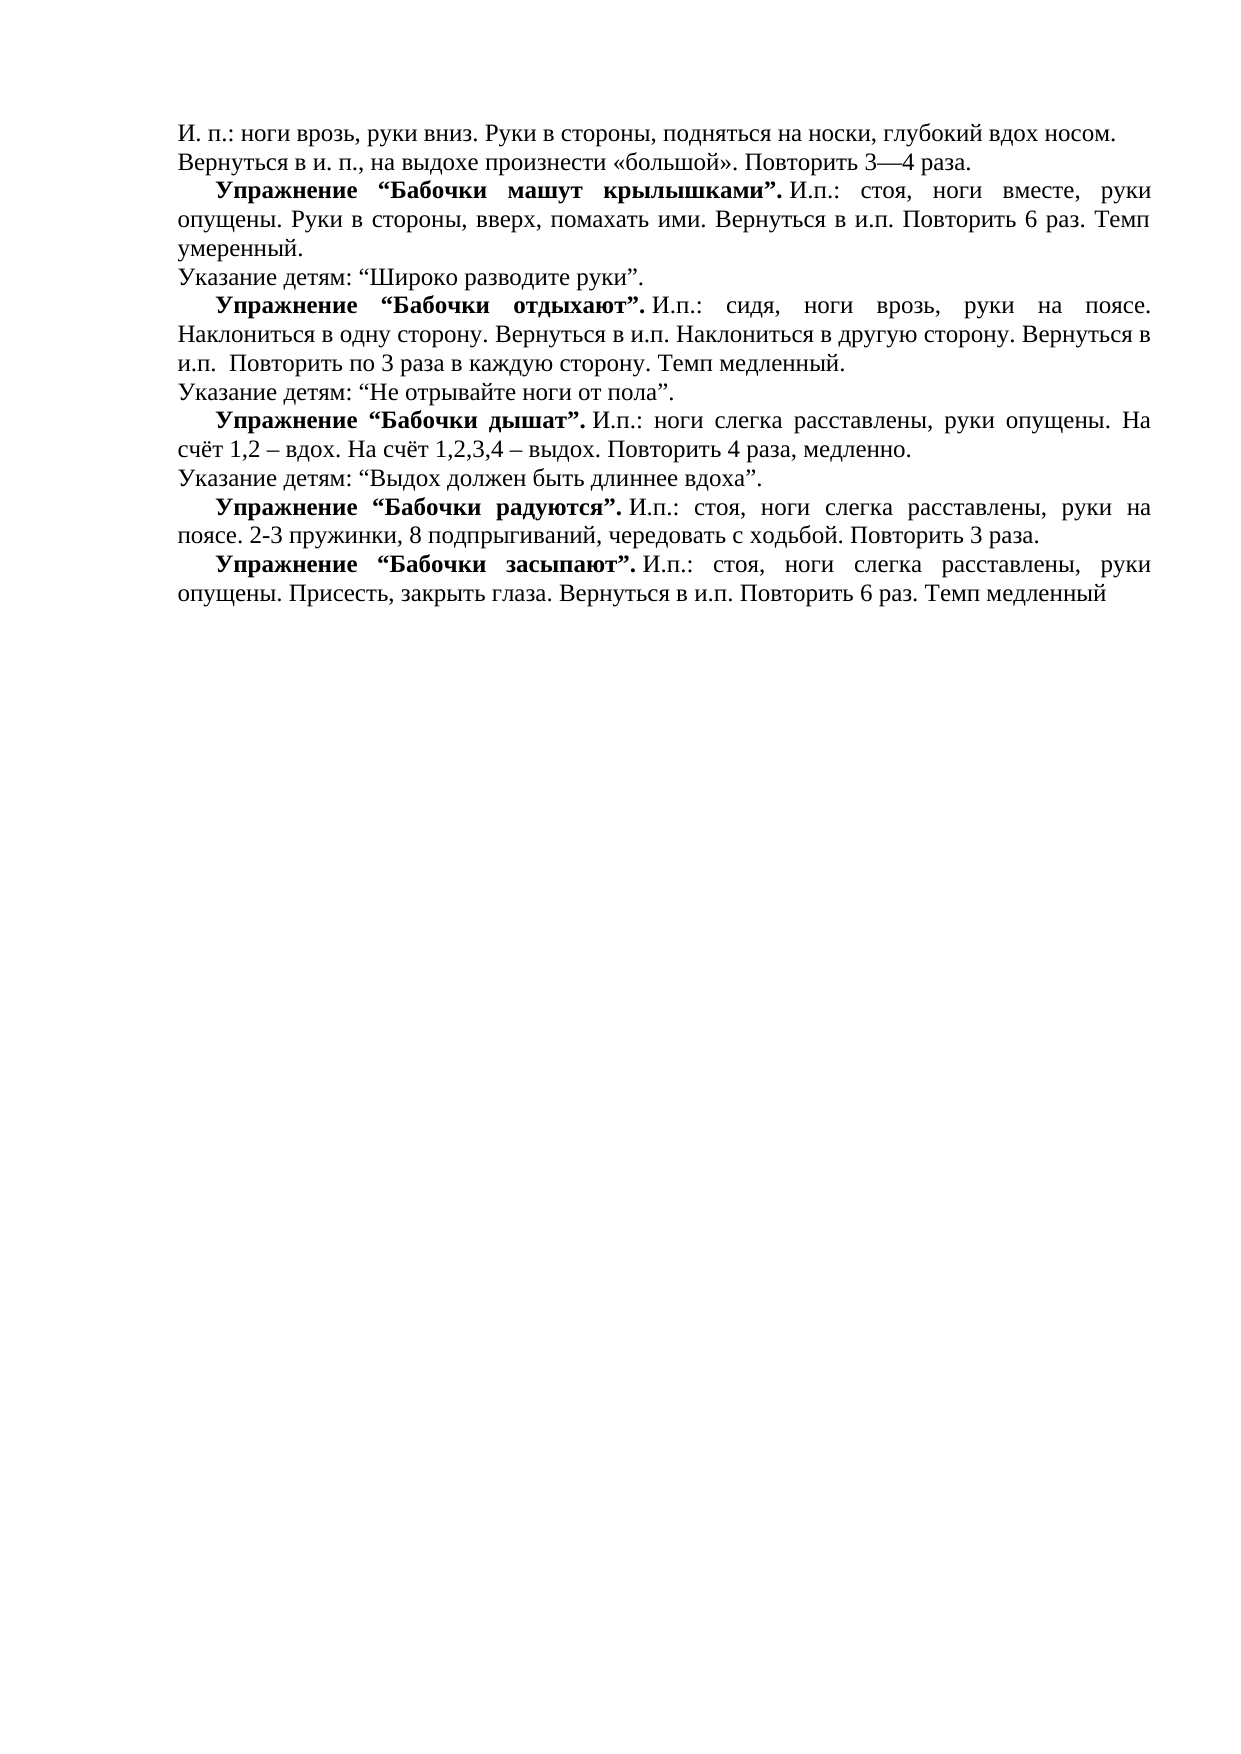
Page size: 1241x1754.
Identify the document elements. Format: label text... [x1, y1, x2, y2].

text Указание детям: “Выдох должен быть длиннее вдоха”. [177, 463, 1152, 492]
text Упражнение “Бабочки засыпают”. И.п.: стоя, ноги слегка расставлены, руки опущены. Присесть, закрыть глаза. Вернуться в и.п. Повторить 6 раз. Темп медленный [177, 549, 1152, 607]
text И. п.: ноги врозь, руки вниз. Руки в стороны, подняться на носки, глубокий вдох носом. Вернуться в и. п., на выдохе произнести «большой». Повторить 3—4 раза. [177, 118, 1152, 176]
text Указание детям: “Не отрывайте ноги от пола”. [177, 377, 1152, 406]
text Упражнение “Бабочки дышат”. И.п.: ноги слегка расставлены, руки опущены. На счёт 1,2 – вдох. На счёт 1,2,3,4 – выдох. Повторить 4 раза, медленно. [177, 406, 1152, 463]
text Упражнение “Бабочки отдыхают”. И.п.: сидя, ноги врозь, руки на поясе. Наклониться в одну сторону. Вернуться в и.п. Наклониться в другую сторону. Вернуться в и.п. Повторить по 3 раза в каждую сторону. Темп медленный. [177, 291, 1152, 377]
text Указание детям: “Широко разводите руки”. [177, 262, 1152, 291]
text Упражнение “Бабочки радуются”. И.п.: стоя, ноги слегка расставлены, руки на поясе. 2-3 пружинки, 8 подпрыгиваний, чередовать с ходьбой. Повторить 3 раза. [177, 492, 1152, 549]
text Упражнение “Бабочки машут крылышками”. И.п.: стоя, ноги вместе, руки опущены. Руки в стороны, вверх, помахать ими. Вернуться в и.п. Повторить 6 раз. Темп умеренный. [177, 176, 1152, 262]
